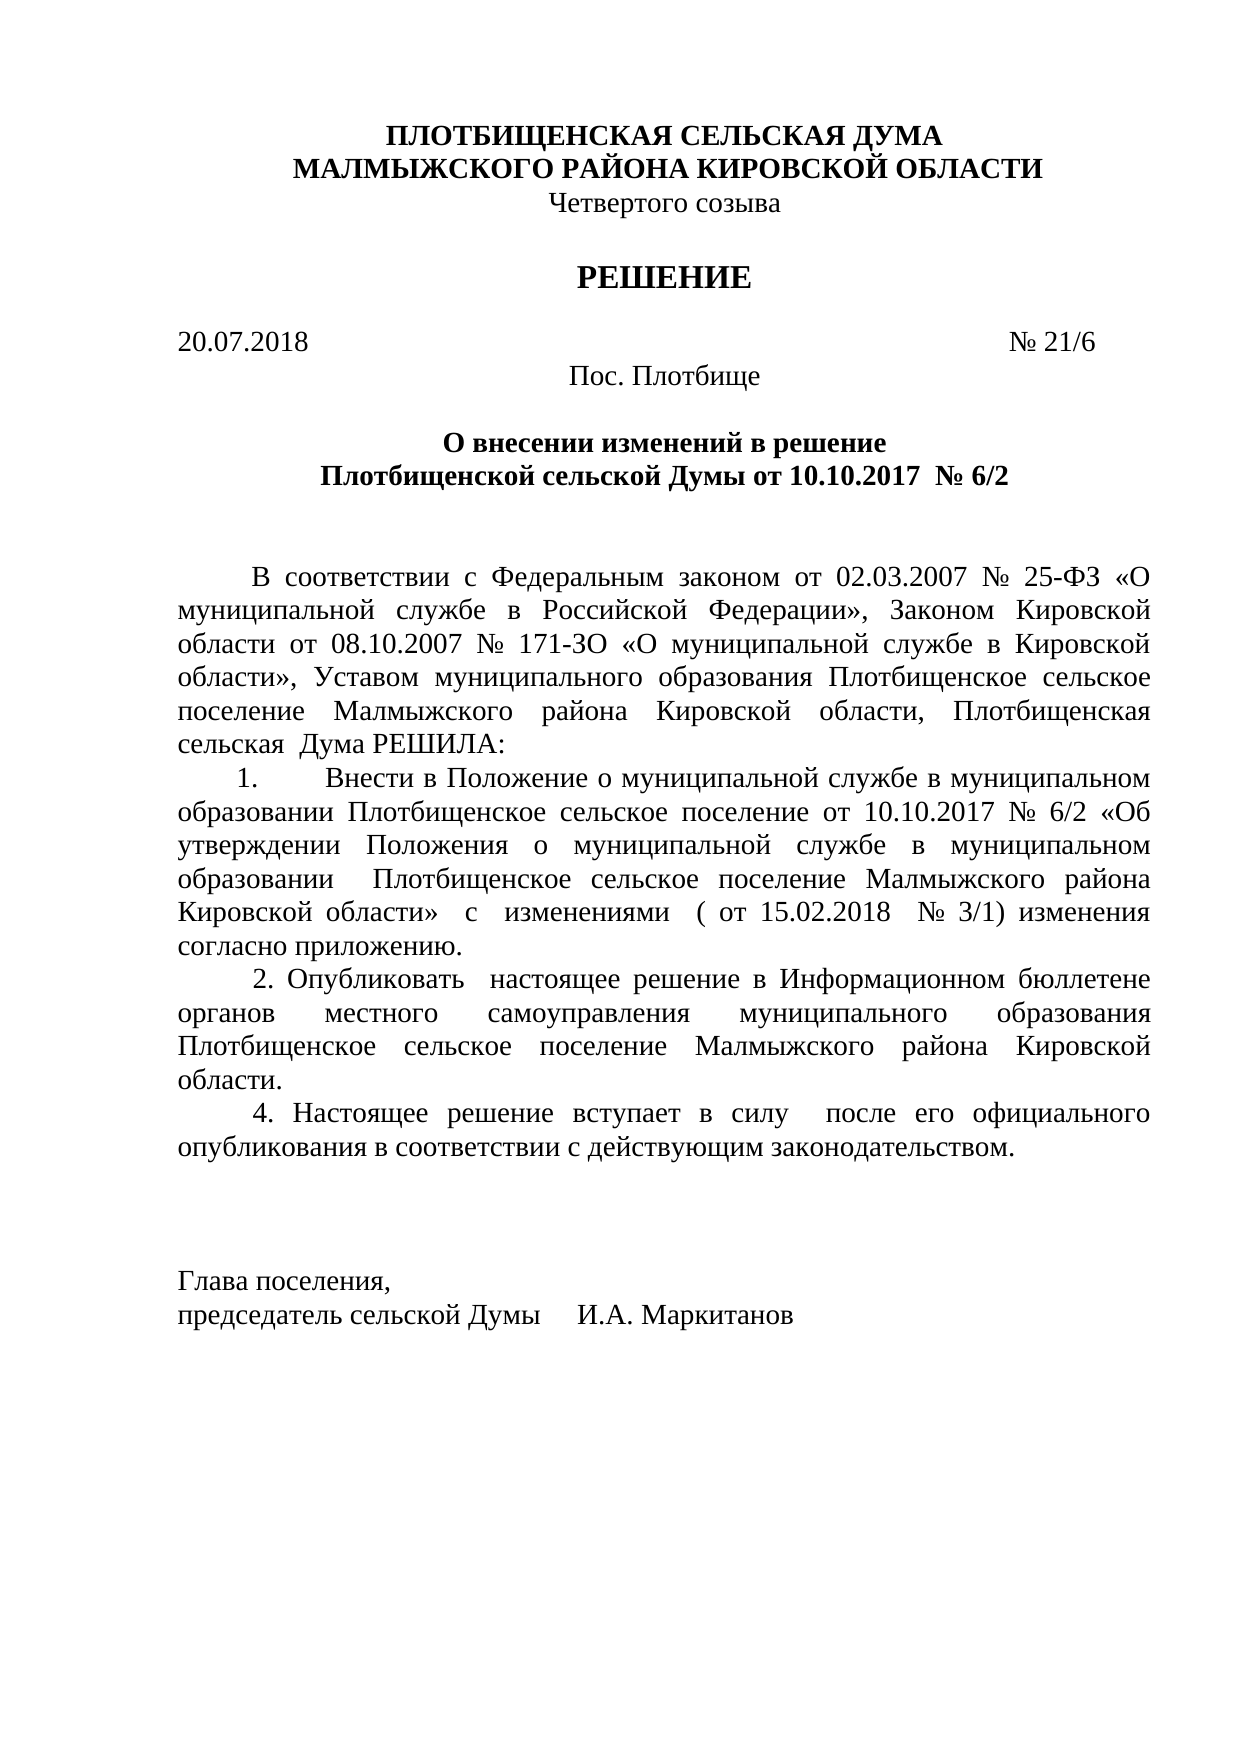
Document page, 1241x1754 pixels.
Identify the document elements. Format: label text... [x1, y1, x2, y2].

text председатель сельской Думы И.А. Маркитанов [177, 1297, 1152, 1330]
text РЕШЕНИЕ [177, 257, 1152, 295]
text МАЛМЫЖСКОГО РАЙОНА КИРОВСКОЙ ОБЛАСТИ [177, 152, 1152, 185]
text Пос. Плотбище [177, 358, 1152, 391]
text ПЛОТБИЩЕНСКАЯ СЕЛЬСКАЯ ДУМА [177, 118, 1152, 152]
text В соответствии с Федеральным законом от 02.03.2007 № 25-ФЗ «О муниципальной службе в Российской Федерации», Законом Кировской области от 08.10.2007 № 171-ЗО «О муниципальной службе в Кировской области», Уставом муниципального образования Плотбищенское сельское поселение Малмыжского района Кировской области, Плотбищенская сельская Дума РЕШИЛА: [177, 559, 1152, 760]
list Внести в Положение о муниципальной службе в муниципальном образовании Плотбищенское сельское поселение от 10.10.2017 № 6/2 «Об утверждении Положения о муниципальной службе в муниципальном образовании Плотбищенское сельское поселение Малмыжского района Кировской области» с изменениями ( от 15.02.2018 № 3/1) изменения согласно приложению. [177, 760, 1152, 961]
text Четвертого созыва [177, 185, 1152, 219]
text 4. Настоящее решение вступает в силу после его официального опубликования в соответствии с действующим законодательством. [177, 1096, 1152, 1163]
text 20.07.2018 № 21/6 [177, 324, 1152, 358]
text Глава поселения, [177, 1263, 1152, 1297]
text Плотбищенской сельской Думы от 10.10.2017 № 6/2 [177, 458, 1152, 492]
text О внесении изменений в решение [177, 425, 1152, 458]
text 2. Опубликовать настоящее решение в Информационном бюллетене органов местного самоуправления муниципального образования Плотбищенское сельское поселение Малмыжского района Кировской области. [177, 961, 1152, 1096]
